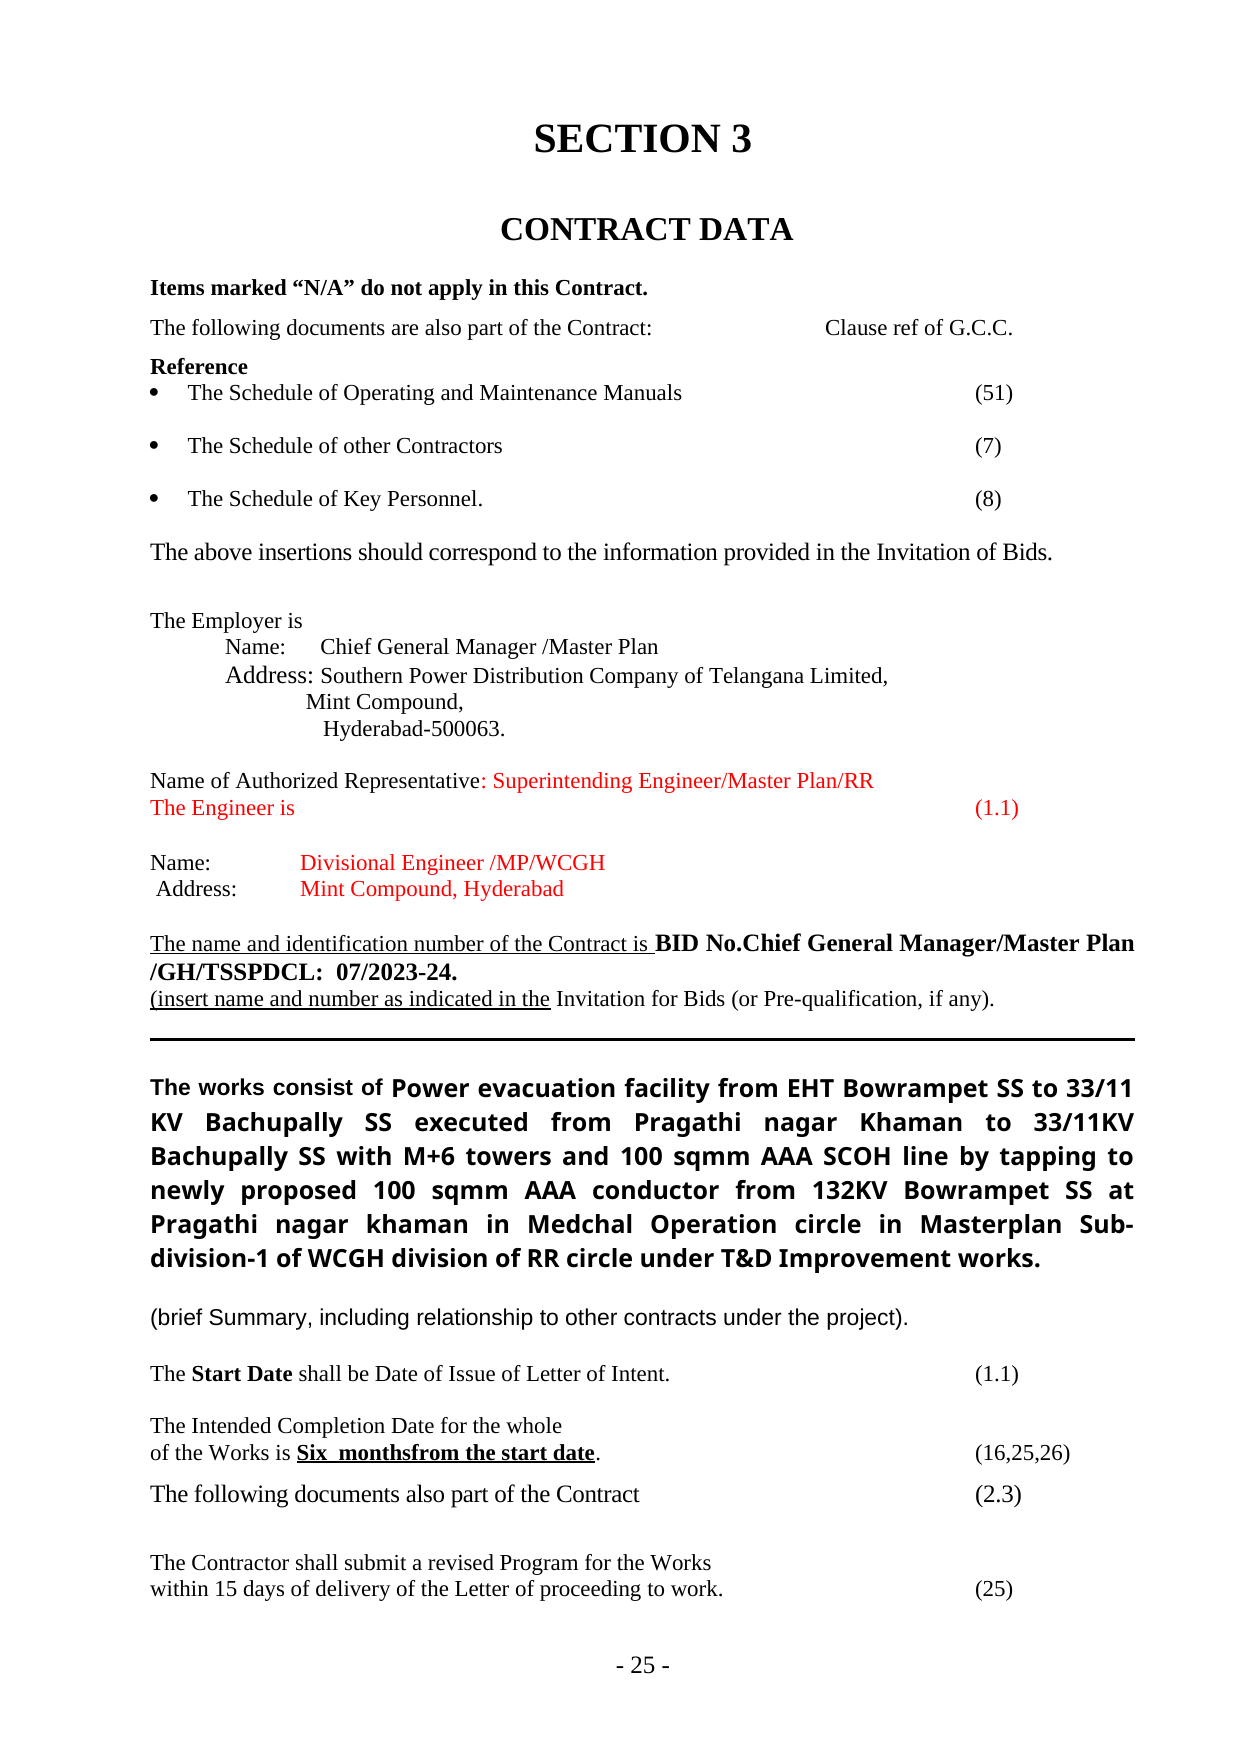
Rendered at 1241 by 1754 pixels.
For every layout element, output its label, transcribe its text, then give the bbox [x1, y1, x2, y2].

text SECTION 3 [150, 113, 1135, 161]
text within 15 days of delivery of the Letter of proceeding to work. (25) [150, 1575, 1135, 1602]
text The works consist of Power evacuation facility from EHT Bowrampet SS to 33/11 KV Bachupally SS executed from Pragathi nagar Khaman to 33/11KV Bachupally SS with M+6 towers and 100 sqmm AAA SCOH line by tapping to newly proposed 100 sqmm AAA conductor from 132KV Bowrampet SS at Pragathi nagar khaman in Medchal Operation circle in Masterplan Sub-division-1 of WCGH division of RR circle under T&D Improvement works. [150, 1071, 1135, 1275]
text of the Works is Six monthsfrom the start date. (16,25,26) [150, 1439, 1135, 1465]
text The Engineer is (1.1) [150, 794, 1135, 820]
text The following documents are also part of the Contract: Clause ref of G.C.C. [150, 313, 1135, 340]
text CONTRACT DATA [300, 209, 1135, 248]
text (insert name and number as indicated in the Invitation for Bids (or Pre-qualification, if any). [150, 986, 1135, 1038]
text Address: Mint Compound, Hyderabad [150, 875, 1135, 902]
text The Intended Completion Date for the whole [150, 1412, 1135, 1439]
text The name and identification number of the Contract is BID No.Chief General Manager/Master Plan /GH/TSSPDCL: 07/2023-24. [150, 928, 1135, 986]
text The Employer is [150, 607, 1135, 633]
text Items marked “N/A” do not apply in this Contract. [150, 274, 1135, 300]
text Name: Divisional Engineer /MP/WCGH [150, 849, 1135, 875]
text Mint Compound, [300, 688, 1135, 715]
list The Schedule of Key Personnel. (8) [150, 485, 1135, 511]
text Reference [150, 353, 1135, 379]
list The Schedule of Operating and Maintenance Manuals (51) [150, 379, 1135, 406]
text Name: Chief General Manager /Master Plan [150, 633, 1201, 660]
text The following documents also part of the Contract (2.3) [150, 1479, 1135, 1508]
list The Schedule of other Contractors (7) [150, 432, 1135, 458]
text Name of Authorized Representative: Superintending Engineer/Master Plan/RR [150, 767, 1135, 794]
text Address: Southern Power Distribution Company of Telangana Limited, [225, 660, 1135, 688]
text The above insertions should correspond to the information provided in the Invitation of Bids. [150, 537, 1135, 566]
text (brief Summary, including relationship to other contracts under the project). [150, 1304, 1135, 1330]
text The Contractor shall submit a revised Program for the Works [150, 1549, 1135, 1575]
text The Start Date shall be Date of Issue of Letter of Intent. (1.1) [150, 1359, 1135, 1386]
text Hyderabad-500063. [300, 715, 1135, 741]
